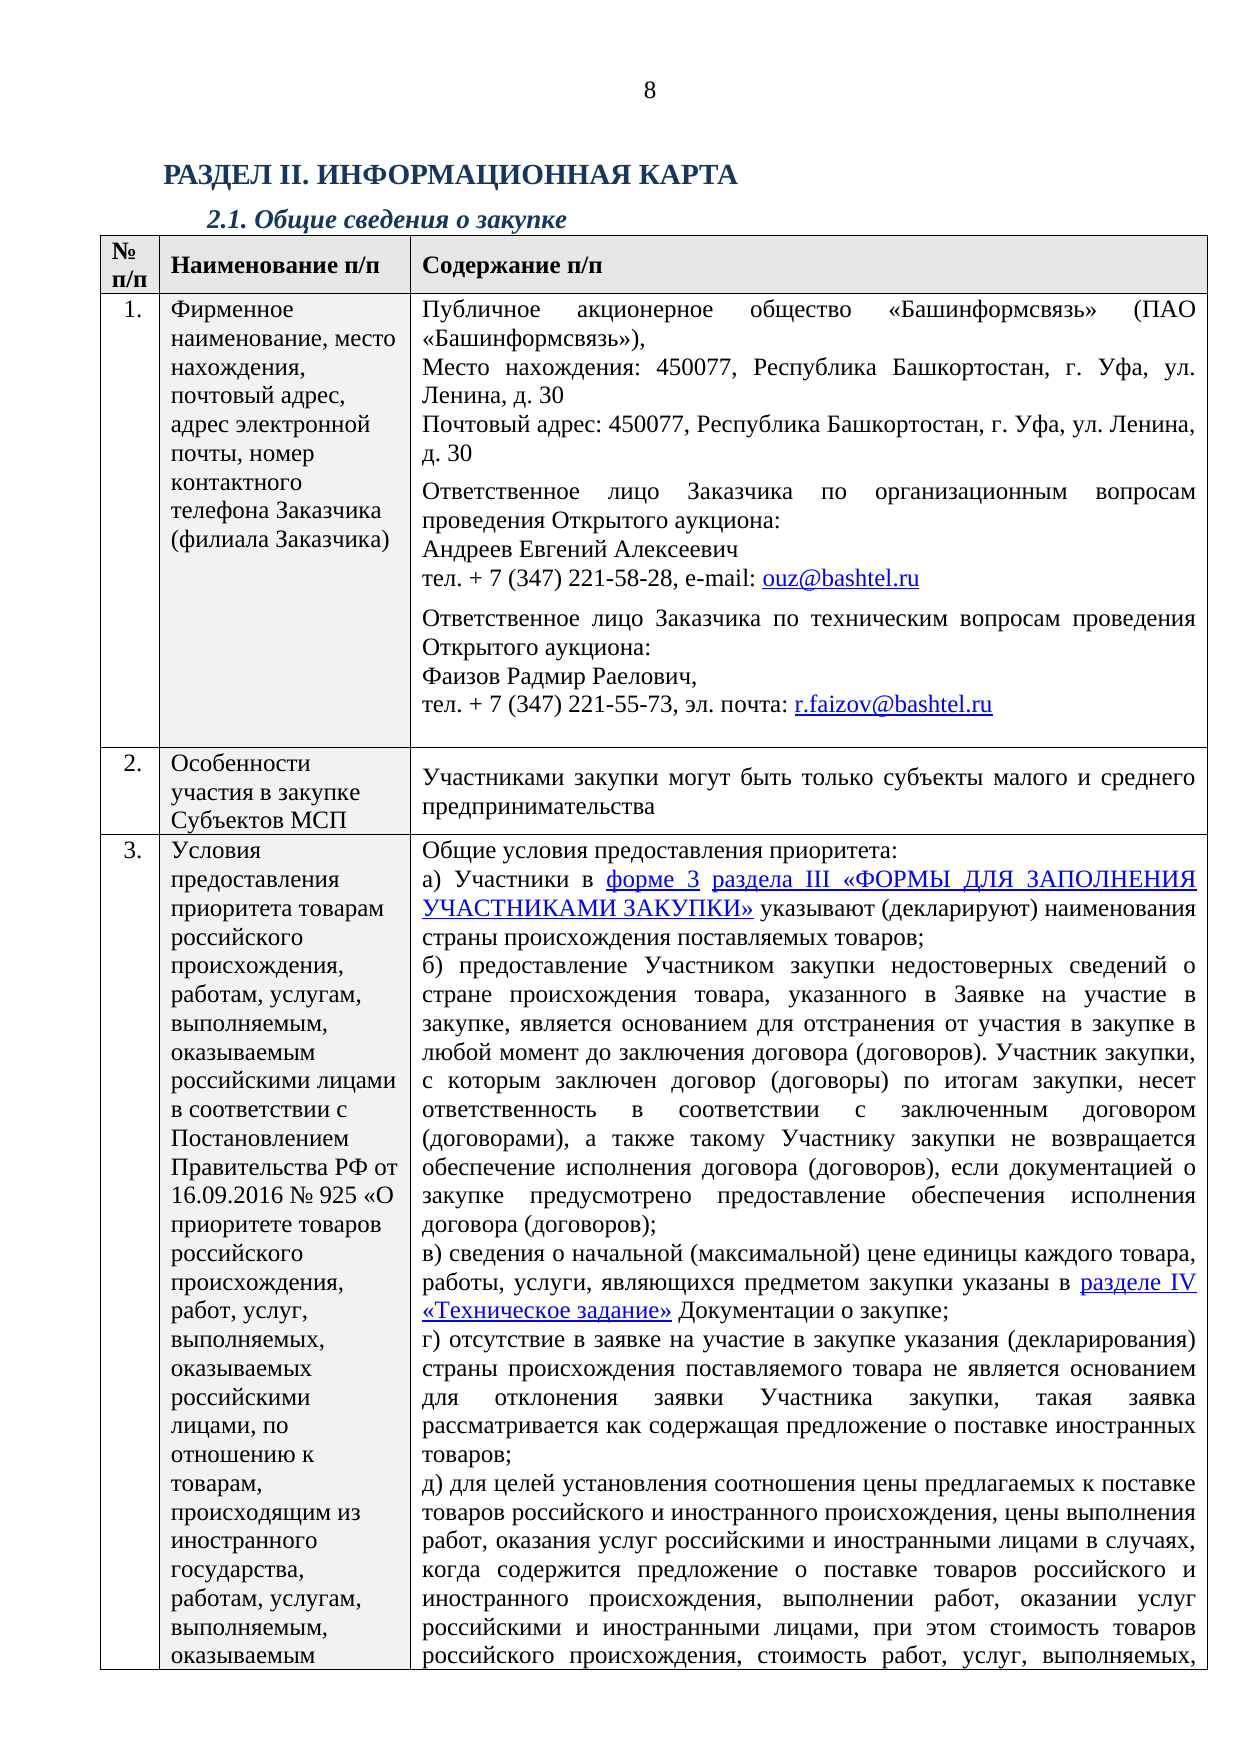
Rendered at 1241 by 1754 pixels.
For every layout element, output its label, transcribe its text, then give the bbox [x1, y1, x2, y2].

text 2.1. Общие сведения о закупке [207, 203, 1181, 235]
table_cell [411, 835, 1207, 1669]
table_header № п/п [101, 236, 159, 293]
text РАЗДЕЛ II. ИНФОРМАЦИОННАЯ КАРТА [163, 157, 1181, 191]
table_cell Участниками закупки могут быть только субъекты малого и среднего предпринимательства [411, 748, 1207, 834]
table_cell [101, 748, 159, 834]
table_header Наименование п/п [160, 236, 410, 293]
table_cell Особенности участия в закупке Субъектов МСП [160, 748, 410, 834]
table_cell [101, 294, 159, 747]
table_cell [160, 835, 410, 1669]
table_cell Фирменное наименование, место нахождения, почтовый адрес, адрес электронной почты, номер контактного телефона Заказчика (филиала Заказчика) [160, 294, 410, 747]
table_header Содержание п/п [411, 236, 1207, 293]
table_cell [101, 835, 159, 1669]
table_cell Публичное акционерное общество «Башинформсвязь» (ПАО «Башинформсвязь»), Место нахождения: 450077, Республика Башкортостан, г. Уфа, ул. Ленина, д. 30 Почтовый адрес: 450077, Республика Башкортостан, г. Уфа, ул. Ленина, д. 30 Ответственное лицо Заказчика по организационным вопросам проведения Открытого аукциона: Андреев Евгений Алексеевич тел. + 7 (347) 221-58-28, e-mail: ouz@bashtel.ru Ответственное лицо Заказчика по техническим вопросам проведения Открытого аукциона: Фаизов Радмир Раелович, тел. + 7 (347) 221-55-73, эл. почта: r.faizov@bashtel.ru [411, 294, 1207, 747]
